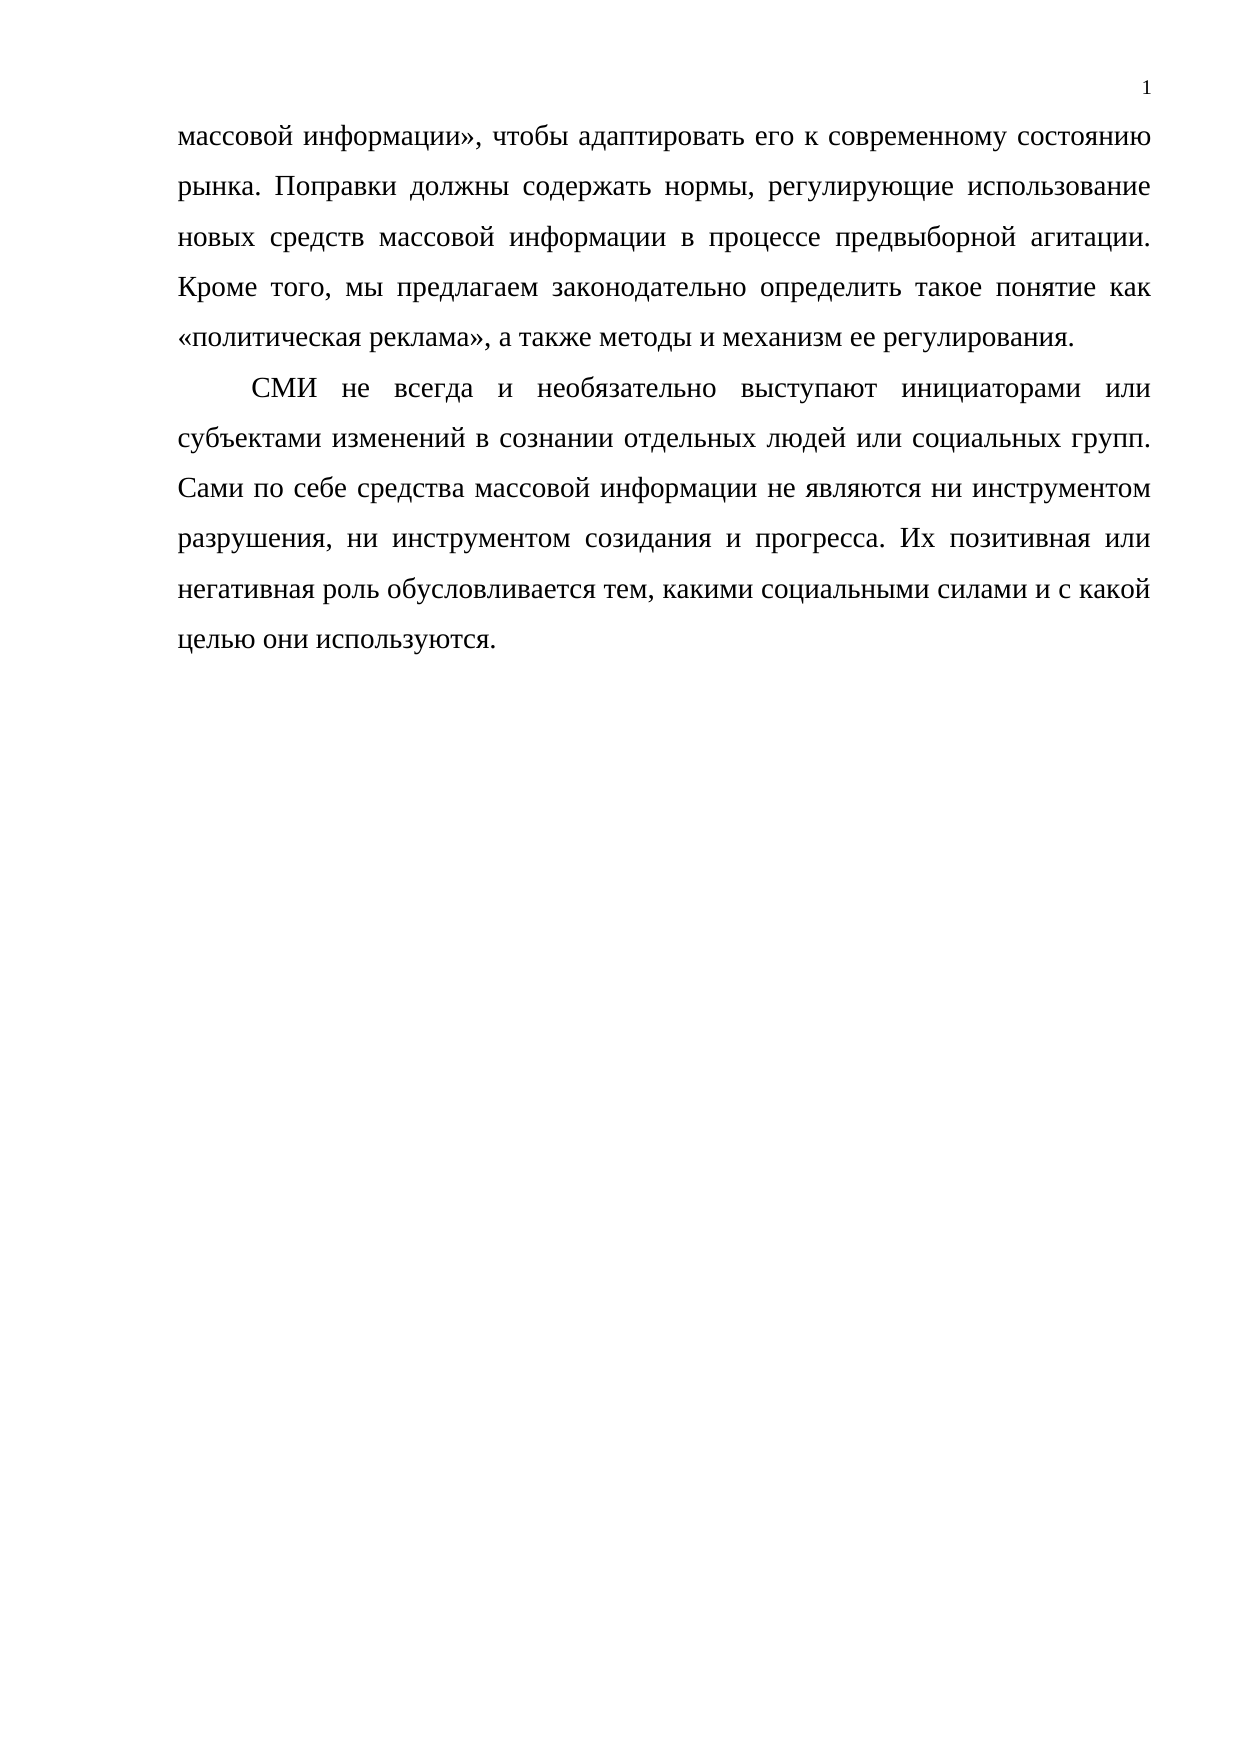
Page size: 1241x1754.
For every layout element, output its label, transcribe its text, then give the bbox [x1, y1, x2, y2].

text СМИ не всегда и необязательно выступают инициаторами или субъектами изменений в сознании отдельных людей или социальных групп. Сами по себе средства массовой информации не являются ни инструментом разрушения, ни инструментом созидания и прогресса. Их позитивная или негативная роль обусловливается тем, какими социальными силами и с какой целью они используются. [177, 370, 1152, 655]
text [177, 118, 1152, 353]
